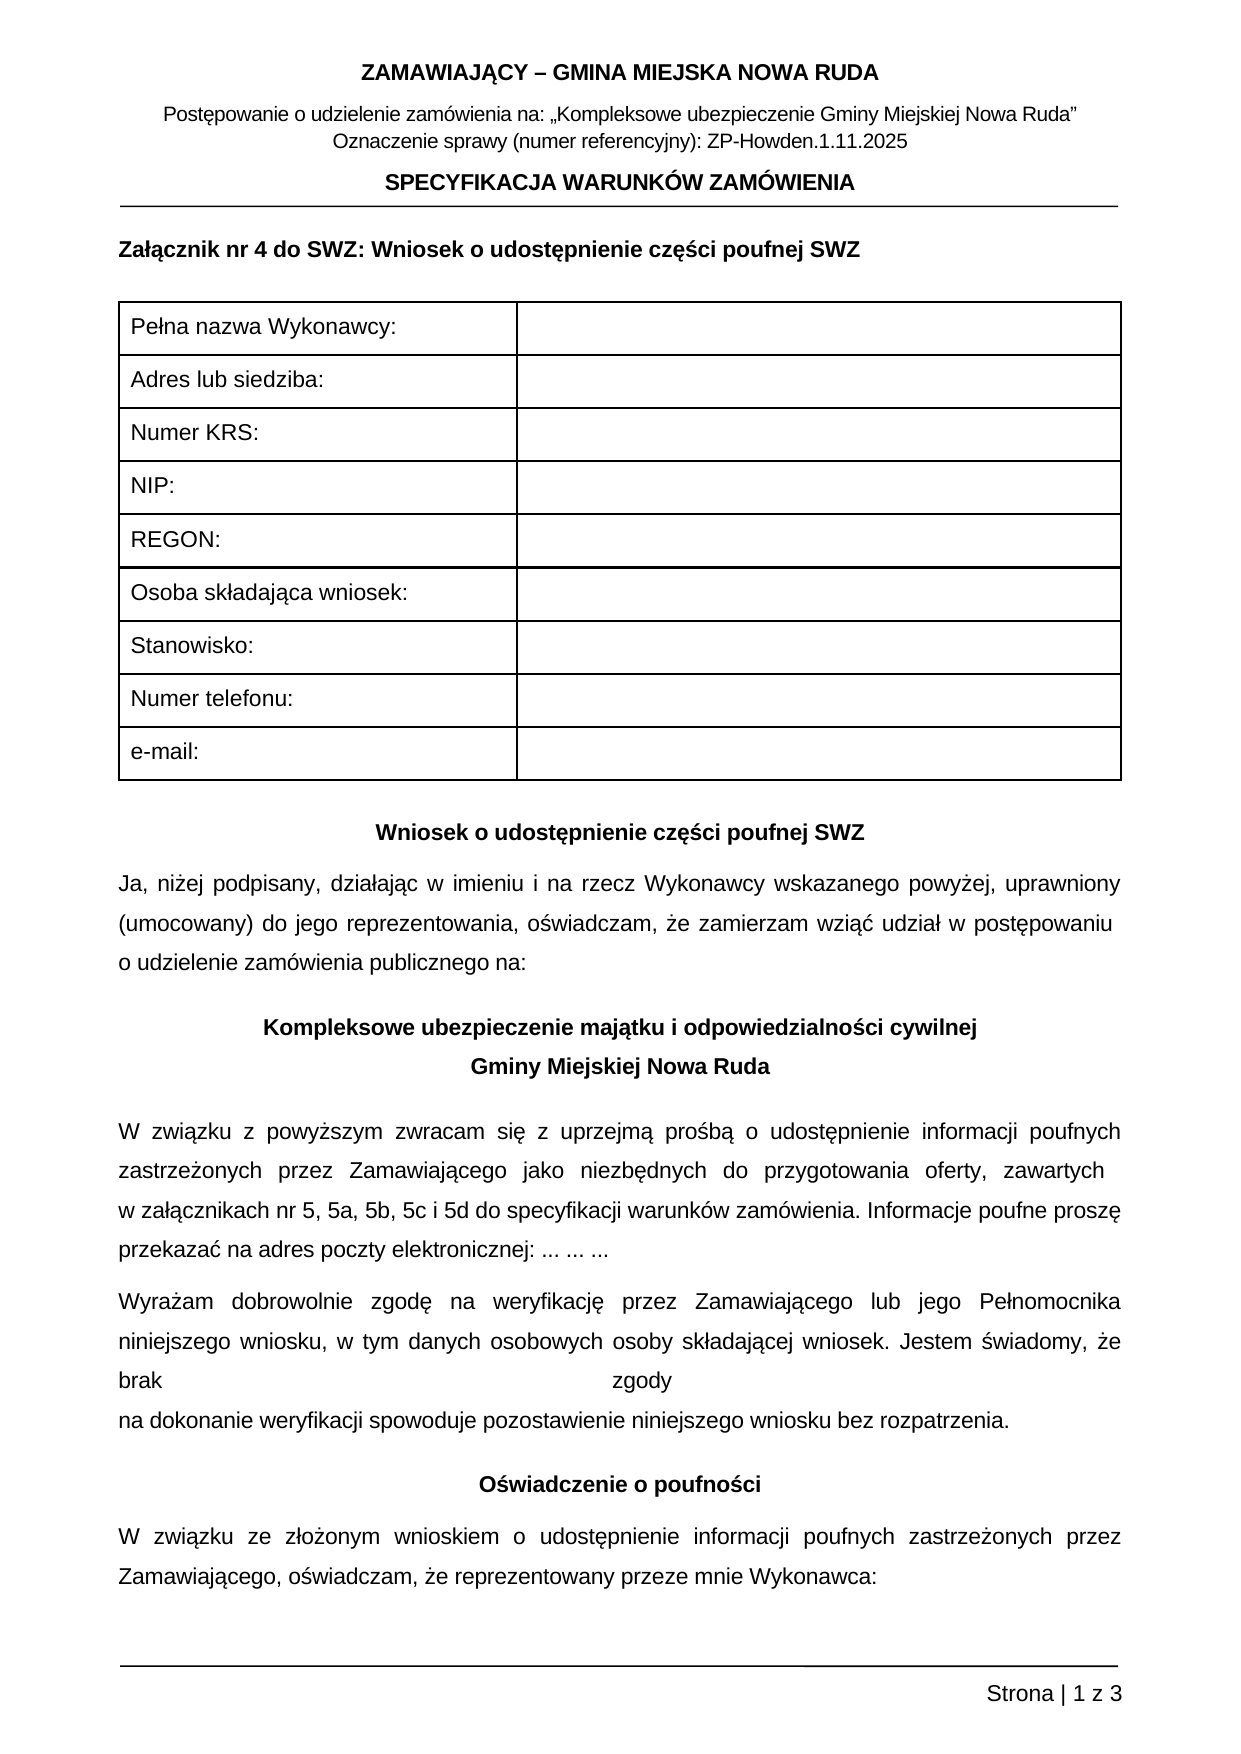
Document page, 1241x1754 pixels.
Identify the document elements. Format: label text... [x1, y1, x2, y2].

table_cell [518, 356, 1120, 407]
table_cell [518, 728, 1120, 779]
table_cell [518, 515, 1120, 566]
text W związku ze złożonym wnioskiem o udostępnienie informacji poufnych zastrzeżonych przez Zamawiającego, oświadczam, że reprezentowany przeze mnie Wykonawca: [118, 1523, 1122, 1589]
text Ja, niżej podpisany, działając w imieniu i na rzecz Wykonawcy wskazanego powyżej, uprawniony (umocowany) do jego reprezentowania, oświadczam, że zamierzam wziąć udział w postępowaniu o udzielenie zamówienia publicznego na: [118, 870, 1122, 976]
text Kompleksowe ubezpieczenie majątku i odpowiedzialności cywilnej [118, 1014, 1122, 1040]
table_cell [518, 622, 1120, 673]
table_cell [518, 569, 1120, 619]
table_cell Stanowisko: [120, 622, 516, 673]
table_cell Osoba składająca wniosek: [120, 569, 516, 619]
table_cell Adres lub siedziba: [120, 356, 516, 407]
table_header Pełna nazwa Wykonawcy: [120, 303, 516, 354]
text Oświadczenie o poufności [118, 1471, 1122, 1497]
table_cell [518, 462, 1120, 513]
table_cell REGON: [120, 515, 516, 566]
text Gminy Miejskiej Nowa Ruda [118, 1053, 1122, 1080]
text Wyrażam dobrowolnie zgodę na weryfikację przez Zamawiającego lub jego Pełnomocnika niniejszego wniosku, w tym danych osobowych osoby składającej wniosek. Jestem świadomy, że brak zgody na dokonanie weryfikacji spowoduje pozostawienie niniejszego wniosku bez rozpatrzenia. [118, 1288, 1122, 1433]
table_cell Numer KRS: [120, 409, 516, 460]
text W związku z powyższym zwracam się z uprzejmą prośbą o udostępnienie informacji poufnych zastrzeżonych przez Zamawiającego jako niezbędnych do przygotowania oferty, zawartych w załącznikach nr 5, 5a, 5b, 5c i 5d do specyfikacji warunków zamówienia. Informacje poufne proszę przekazać na adres poczty elektronicznej: ... ... ... [118, 1118, 1122, 1263]
table_cell [518, 409, 1120, 460]
table_cell e-mail: [120, 728, 516, 779]
table_cell [518, 675, 1120, 726]
text Wniosek o udostępnienie części poufnej SWZ [118, 818, 1122, 845]
text Załącznik nr 4 do SWZ: Wniosek o udostępnienie części poufnej SWZ [118, 236, 1122, 263]
table_cell Numer telefonu: [120, 675, 516, 726]
table_header [518, 303, 1120, 354]
table_cell NIP: [120, 462, 516, 513]
